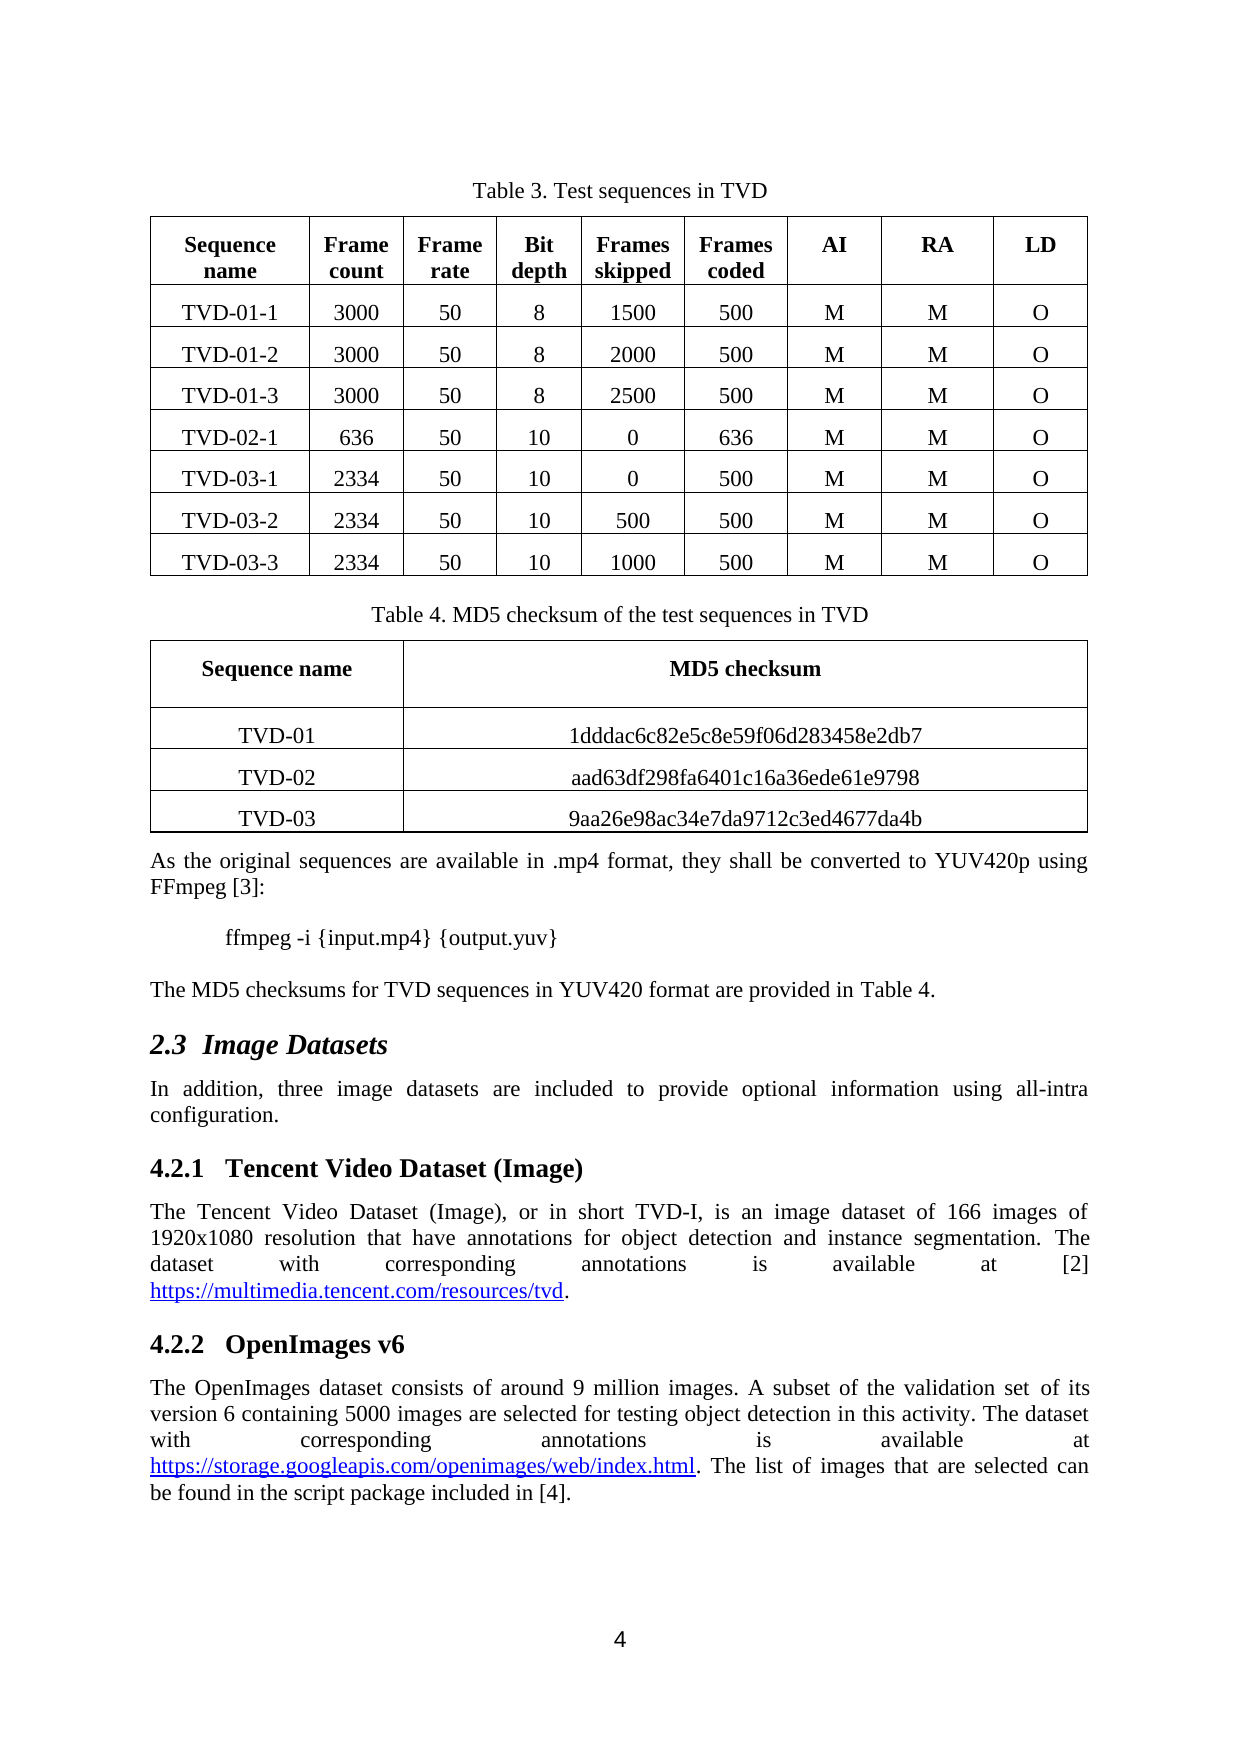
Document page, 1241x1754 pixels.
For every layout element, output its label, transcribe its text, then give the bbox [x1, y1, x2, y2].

text ffmpeg -i {input.mp4} {output.yuv} [150, 924, 1090, 951]
table_cell 1500 [582, 285, 684, 326]
table_header MD5 checksum [404, 641, 1087, 707]
table_cell TVD-03 [151, 791, 403, 831]
table_cell 500 [582, 493, 684, 533]
subtitle OpenImages v6 [150, 1328, 1090, 1359]
table_cell TVD-01-3 [151, 368, 309, 409]
table_cell 10 [497, 451, 581, 492]
table_header Sequence name [151, 217, 309, 284]
table_cell 0 [582, 410, 684, 450]
table_cell 8 [497, 285, 581, 326]
table_header Frames coded [685, 217, 787, 284]
table_cell M [788, 368, 881, 409]
table_cell M [882, 534, 993, 575]
table_cell TVD-02-1 [151, 410, 309, 450]
table_header RA [882, 217, 993, 284]
table_cell M [882, 368, 993, 409]
table_cell 10 [497, 410, 581, 450]
table_cell 3000 [310, 327, 403, 367]
table_cell 50 [404, 368, 496, 409]
table_cell M [788, 534, 881, 575]
table_cell TVD-01-2 [151, 327, 309, 367]
table_cell aad63df298fa6401c16a36ede61e9798 [404, 749, 1087, 790]
table_cell 636 [310, 410, 403, 450]
table_cell 0 [582, 451, 684, 492]
table_cell 8 [497, 327, 581, 367]
table_cell O [994, 493, 1087, 533]
table_cell M [788, 410, 881, 450]
table_cell 500 [685, 327, 787, 367]
text The MD5 checksums for TVD sequences in YUV420 format are provided in Table 4. [150, 976, 1090, 1002]
table_cell TVD-03-3 [151, 534, 309, 575]
table_cell 10 [497, 493, 581, 533]
text Table 3. Test sequences in TVD [150, 177, 1090, 203]
text Table 4. MD5 checksum of the test sequences in TVD [150, 601, 1090, 627]
text As the original sequences are available in .mp4 format, they shall be converted to YUV420p using FFmpeg [3]: [150, 847, 1090, 899]
table_cell O [994, 327, 1087, 367]
table_cell 50 [404, 285, 496, 326]
table_cell O [994, 451, 1087, 492]
table_cell 500 [685, 451, 787, 492]
table_header Frame rate [404, 217, 496, 284]
table_cell 2334 [310, 534, 403, 575]
table_cell 8 [497, 368, 581, 409]
table_cell 3000 [310, 285, 403, 326]
table_cell 2334 [310, 451, 403, 492]
table_cell M [788, 285, 881, 326]
table_header Frame count [310, 217, 403, 284]
table_cell 50 [404, 534, 496, 575]
table_header Frames skipped [582, 217, 684, 284]
table_header Bit depth [497, 217, 581, 284]
text The Tencent Video Dataset (Image), or in short TVD-I, is an image dataset of 166 images of 1920x1080 resolution that have annotations for object detection and instance segmentation. The dataset with corresponding annotations is available at [2] https://multimedia.tencent.com/resources/tvd. [150, 1198, 1090, 1303]
table_cell O [994, 534, 1087, 575]
table_cell 50 [404, 410, 496, 450]
table_cell TVD-01 [151, 708, 403, 748]
table_cell M [882, 410, 993, 450]
table_cell 50 [404, 451, 496, 492]
table_cell 10 [497, 534, 581, 575]
table_cell 50 [404, 493, 496, 533]
table_cell TVD-03-1 [151, 451, 309, 492]
table_cell 636 [685, 410, 787, 450]
table_cell 9aa26e98ac34e7da9712c3ed4677da4b [404, 791, 1087, 831]
table_cell 3000 [310, 368, 403, 409]
table_header LD [994, 217, 1087, 284]
table_cell M [882, 451, 993, 492]
table_cell 500 [685, 534, 787, 575]
table_cell M [788, 451, 881, 492]
table_cell M [788, 493, 881, 533]
table_cell 500 [685, 493, 787, 533]
table_header AI [788, 217, 881, 284]
table_cell M [882, 327, 993, 367]
table_header Sequence name [151, 641, 403, 707]
table_cell 500 [685, 368, 787, 409]
table_cell M [882, 285, 993, 326]
table_cell 2500 [582, 368, 684, 409]
table_cell M [882, 493, 993, 533]
table_cell O [994, 368, 1087, 409]
table_cell 2334 [310, 493, 403, 533]
subtitle Tencent Video Dataset (Image) [150, 1152, 1090, 1184]
table_cell O [994, 285, 1087, 326]
table_cell 1dddac6c82e5c8e59f06d283458e2db7 [404, 708, 1087, 748]
table_cell O [994, 410, 1087, 450]
table_cell TVD-02 [151, 749, 403, 790]
table_cell 50 [404, 327, 496, 367]
table_cell 1000 [582, 534, 684, 575]
table_cell 500 [685, 285, 787, 326]
table_cell M [788, 327, 881, 367]
text In addition, three image datasets are included to provide optional information using all-intra configuration. [150, 1075, 1090, 1127]
table_cell TVD-01-1 [151, 285, 309, 326]
text The OpenImages dataset consists of around 9 million images. A subset of the validation set of its version 6 containing 5000 images are selected for testing object detection in this activity. The dataset with corresponding annotations is available at https://storage.googleapis.com/openimages/web/index.html. The list of images that are selected can be found in the script package included in [4]. [150, 1373, 1090, 1505]
subtitle Image Datasets [150, 1027, 1090, 1061]
table_cell TVD-03-2 [151, 493, 309, 533]
table_cell 2000 [582, 327, 684, 367]
